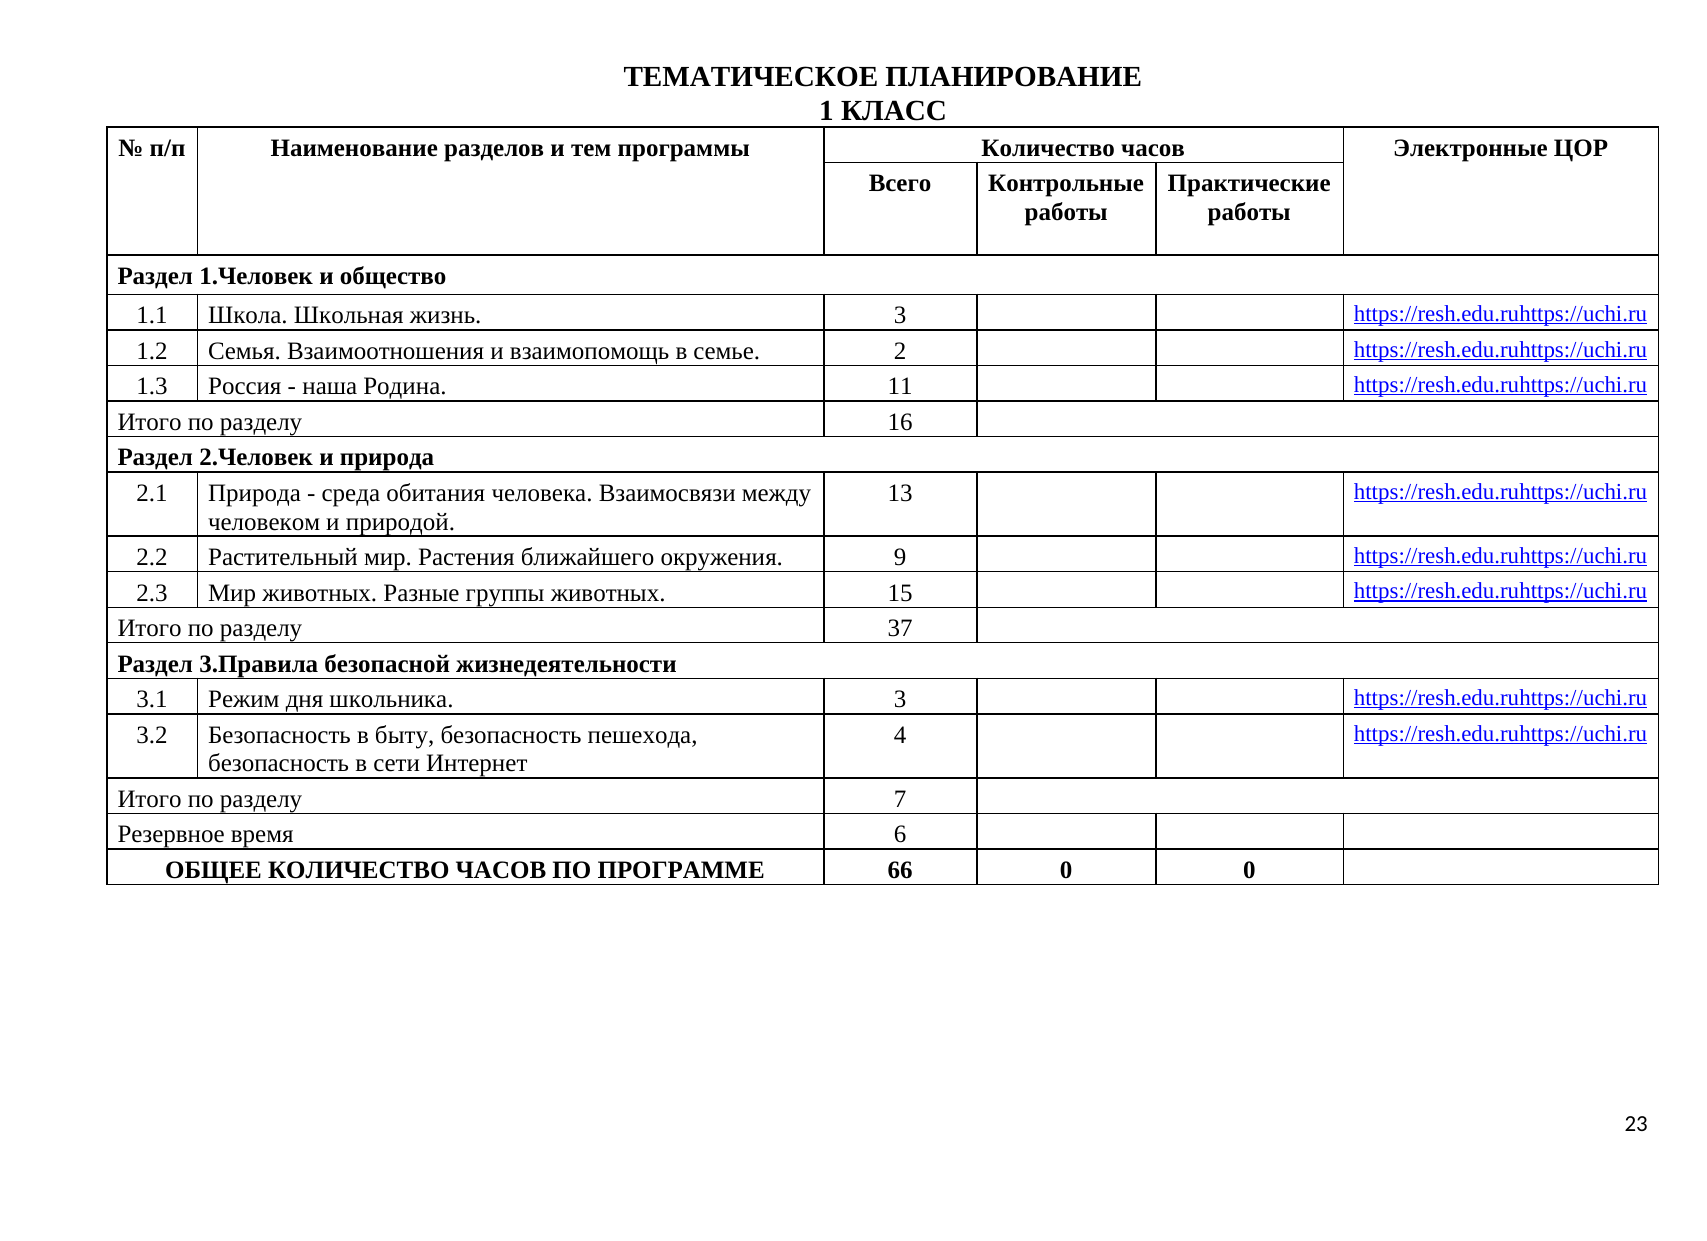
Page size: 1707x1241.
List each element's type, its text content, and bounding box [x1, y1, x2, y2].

table_cell [1157, 572, 1343, 606]
table_cell [978, 779, 1658, 813]
table_cell 0 [978, 850, 1155, 884]
table_header Количество часов [825, 128, 1343, 162]
table_cell 13 [825, 473, 976, 535]
table_cell Итого по разделу [108, 779, 823, 813]
text ТЕМАТИЧЕСКОЕ ПЛАНИРОВАНИЕ [118, 59, 1647, 93]
table_cell 16 [825, 402, 976, 436]
table_cell [978, 402, 1658, 436]
table_cell 1.3 [108, 366, 197, 400]
table_cell 1.2 [108, 331, 197, 364]
table_cell [978, 715, 1155, 777]
table_cell Семья. Взаимоотношения и взаимопомощь в семье. [198, 331, 823, 364]
table_cell 6 [825, 814, 976, 848]
table_header № п/п [108, 128, 197, 254]
table_cell [978, 537, 1155, 571]
table_cell https://resh.edu.ruhttps://uchi.ru [1344, 331, 1658, 364]
table_cell Раздел 3.Правила безопасной жизнедеятельности [108, 643, 1658, 677]
table_cell Раздел 2.Человек и природа [108, 437, 1658, 471]
table_cell Всего [825, 163, 976, 254]
table_cell 66 [825, 850, 976, 884]
table_cell [1157, 537, 1343, 571]
table_cell [978, 366, 1155, 400]
table_cell https://resh.edu.ruhttps://uchi.ru [1344, 679, 1658, 713]
table_cell 4 [825, 715, 976, 777]
table_cell [978, 473, 1155, 535]
table_cell 2 [825, 331, 976, 364]
table_cell 37 [825, 608, 976, 642]
table_cell https://resh.edu.ruhttps://uchi.ru [1344, 715, 1658, 777]
table_cell 2.3 [108, 572, 197, 606]
table_cell 9 [825, 537, 976, 571]
table_cell Итого по разделу [108, 608, 823, 642]
table_cell Режим дня школьника. [198, 679, 823, 713]
table_cell Природа - среда обитания человека. Взаимосвязи между человеком и природой. [198, 473, 823, 535]
table_cell [978, 572, 1155, 606]
table_cell [1157, 814, 1343, 848]
table_cell [1344, 850, 1658, 884]
table_cell 11 [825, 366, 976, 400]
table_cell [1157, 331, 1343, 364]
table_cell Раздел 1.Человек и общество [108, 256, 1658, 293]
text 1 КЛАСС [118, 93, 1647, 126]
table_cell 2.2 [108, 537, 197, 571]
table_cell https://resh.edu.ruhttps://uchi.ru [1344, 295, 1658, 329]
table_cell ОБЩЕЕ КОЛИЧЕСТВО ЧАСОВ ПО ПРОГРАММЕ [108, 850, 823, 884]
table_cell Безопасность в быту, безопасность пешехода, безопасность в сети Интернет [198, 715, 823, 777]
table_cell Итого по разделу [108, 402, 823, 436]
table_header Электронные ЦОР [1344, 128, 1658, 254]
table_cell 3.1 [108, 679, 197, 713]
table_cell [978, 814, 1155, 848]
table_cell Россия - наша Родина. [198, 366, 823, 400]
table_cell 2.1 [108, 473, 197, 535]
table_cell 7 [825, 779, 976, 813]
table_cell Резервное время [108, 814, 823, 848]
table_cell https://resh.edu.ruhttps://uchi.ru [1344, 572, 1658, 606]
table_cell Растительный мир. Растения ближайшего окружения. [198, 537, 823, 571]
table_cell 15 [825, 572, 976, 606]
table_cell [1157, 679, 1343, 713]
table_cell [1157, 715, 1343, 777]
table_cell https://resh.edu.ruhttps://uchi.ru [1344, 366, 1658, 400]
table_cell [1157, 295, 1343, 329]
table_cell [978, 295, 1155, 329]
table_cell Мир животных. Разные группы животных. [198, 572, 823, 606]
table_cell https://resh.edu.ruhttps://uchi.ru [1344, 473, 1658, 535]
table_header Наименование разделов и тем программы [198, 128, 823, 254]
table_cell Практические работы [1157, 163, 1343, 254]
table_cell 3.2 [108, 715, 197, 777]
table_cell 3 [825, 679, 976, 713]
table_cell 3 [825, 295, 976, 329]
table_cell [978, 331, 1155, 364]
table_cell Контрольные работы [978, 163, 1155, 254]
table_cell 0 [1157, 850, 1343, 884]
table_cell [978, 608, 1658, 642]
table_cell [1344, 814, 1658, 848]
table_cell https://resh.edu.ruhttps://uchi.ru [1344, 537, 1658, 571]
table_cell [978, 679, 1155, 713]
table_cell Школа. Школьная жизнь. [198, 295, 823, 329]
table_cell [1157, 366, 1343, 400]
table_cell 1.1 [108, 295, 197, 329]
table_cell [1157, 473, 1343, 535]
